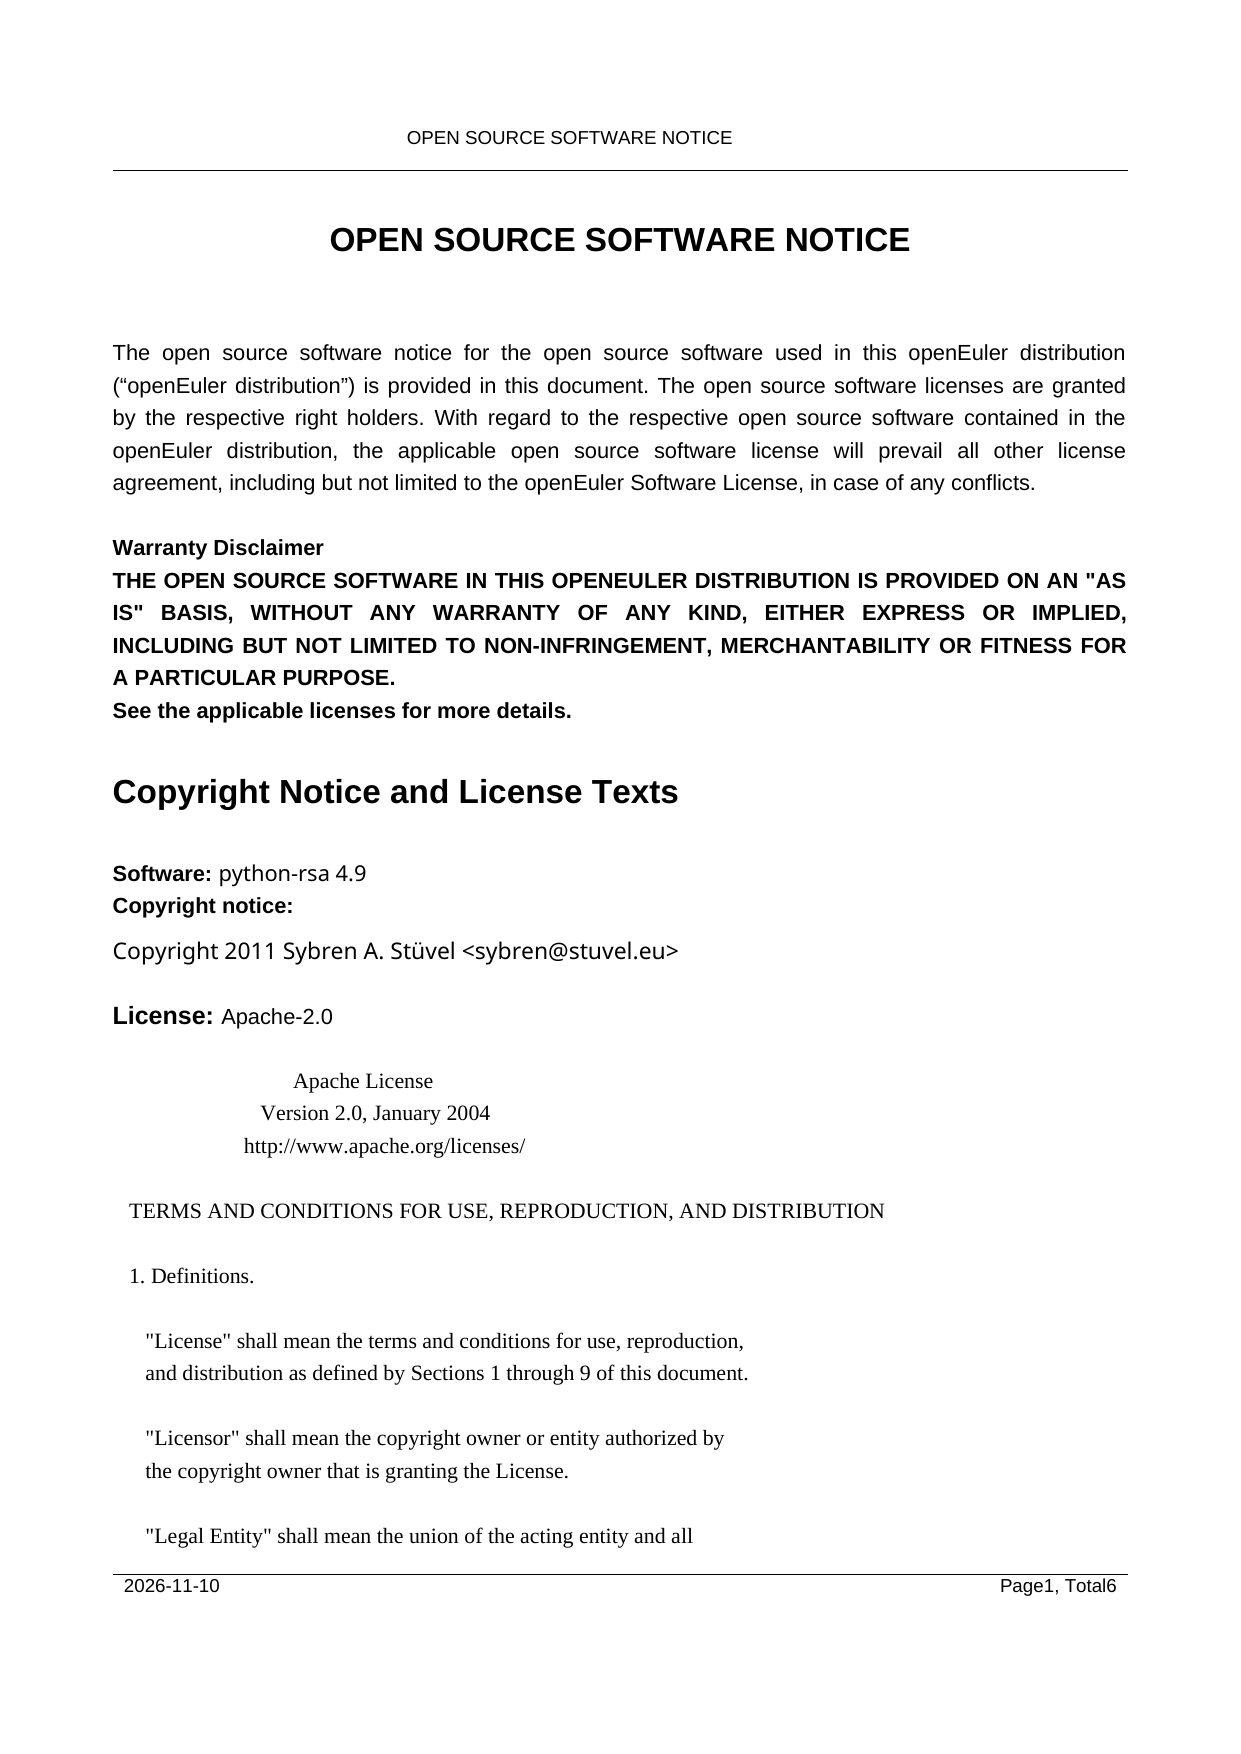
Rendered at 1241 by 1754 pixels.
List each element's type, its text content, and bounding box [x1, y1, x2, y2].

text THE OPEN SOURCE SOFTWARE IN THIS OPENEULER DISTRIBUTION IS PROVIDED ON AN "AS IS" BASIS, WITHOUT ANY WARRANTY OF ANY KIND, EITHER EXPRESS OR IMPLIED, INCLUDING BUT NOT LIMITED TO NON-INFRINGEMENT, MERCHANTABILITY OR FITNESS FOR A PARTICULAR PURPOSE. See the applicable licenses for more details. [112, 564, 1128, 726]
text License: Apache-2.0 [112, 999, 1128, 1031]
text Copyright notice: [112, 889, 1128, 921]
text Copyright Notice and License Texts [112, 759, 1128, 824]
text The open source software notice for the open source software used in this openEuler distribution (“openEuler distribution”) is provided in this document. The open source software licenses are granted by the respective right holders. With regard to the respective open source software contained in the openEuler distribution, the applicable open source software license will prevail all other license agreement, including but not limited to the openEuler Software License, in case of any conflicts. [112, 336, 1128, 499]
title Software: python-rsa 4.9 [112, 856, 1128, 889]
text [112, 1031, 1128, 1551]
text OPEN SOURCE SOFTWARE NOTICE [112, 206, 1128, 271]
text Warranty Disclaimer [112, 531, 1128, 564]
text Copyright 2011 Sybren A. Stüvel <sybren@stuvel.eu> [112, 934, 1128, 999]
